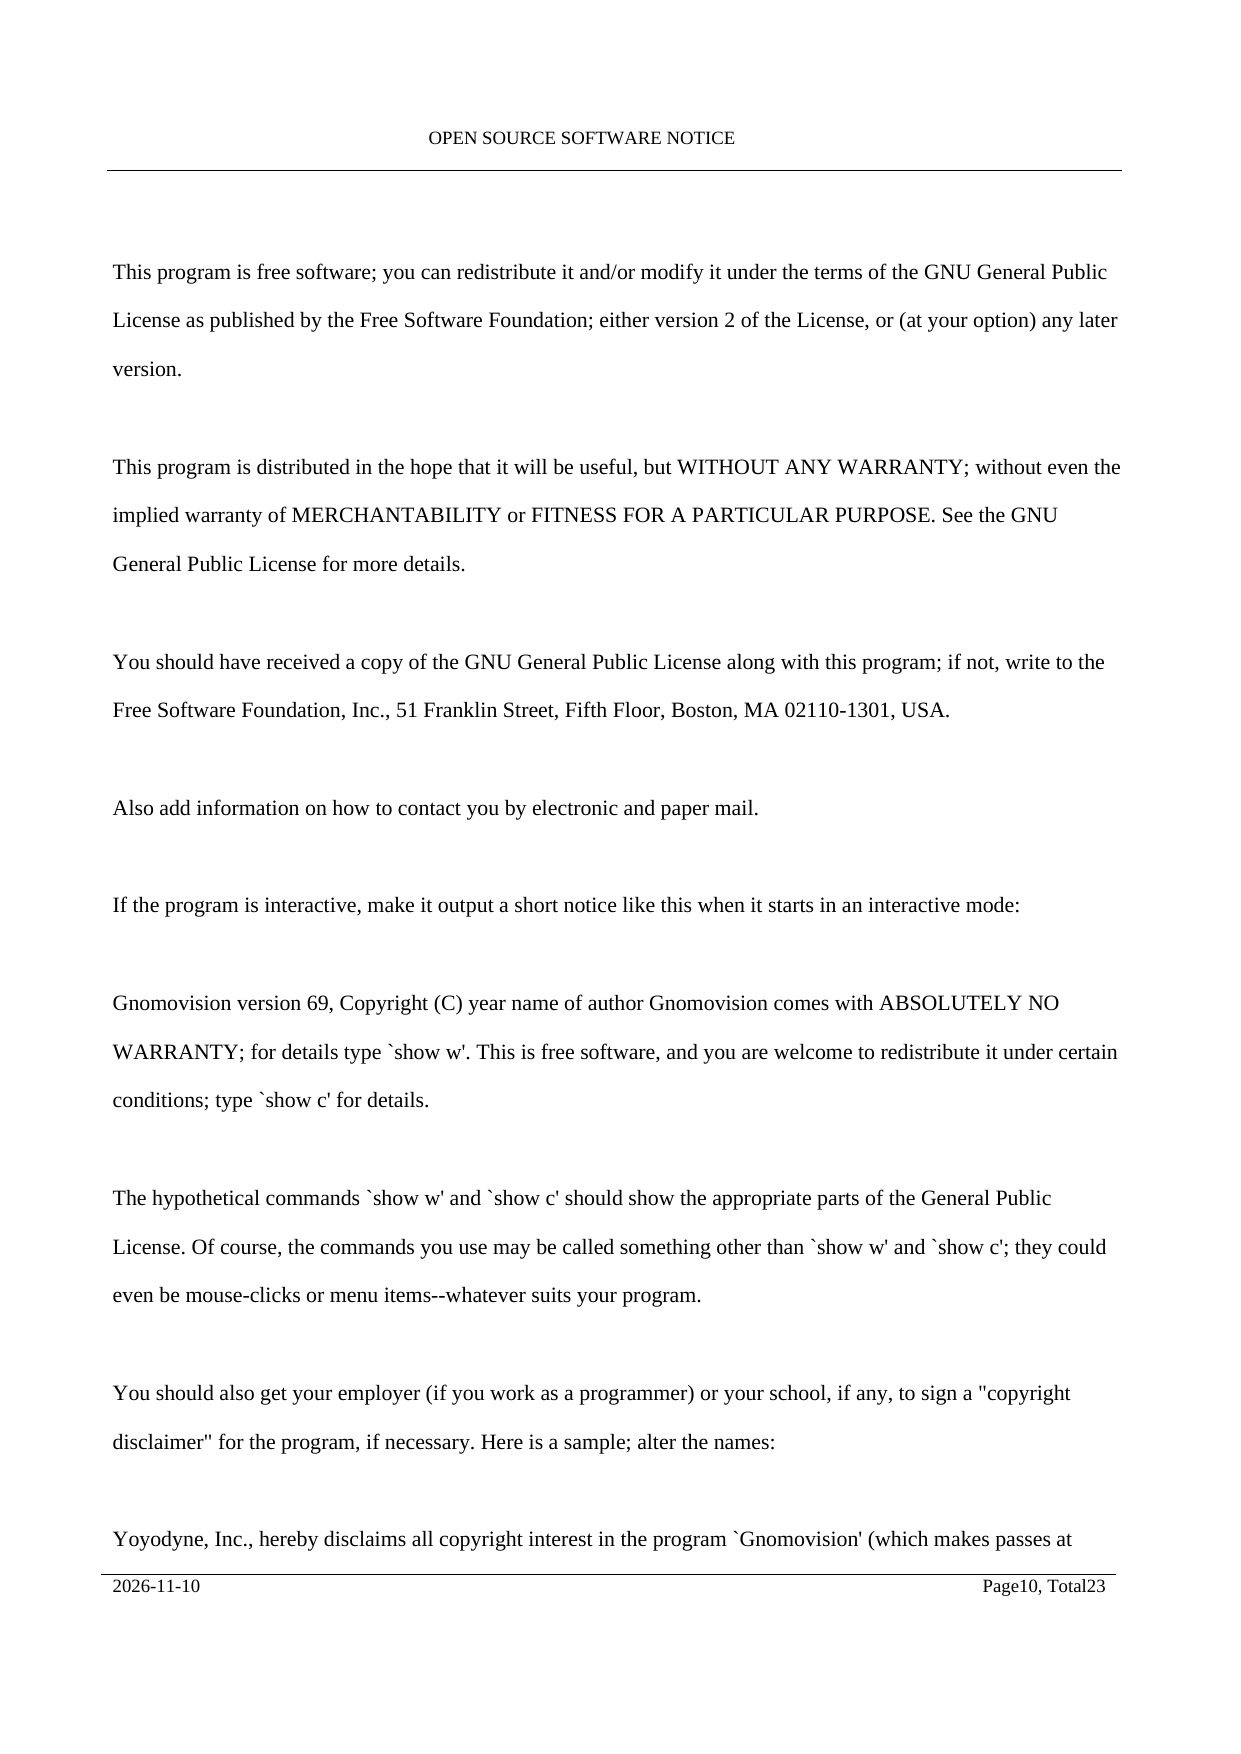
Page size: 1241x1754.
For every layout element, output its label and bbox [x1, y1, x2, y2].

text [112, 206, 1128, 1555]
